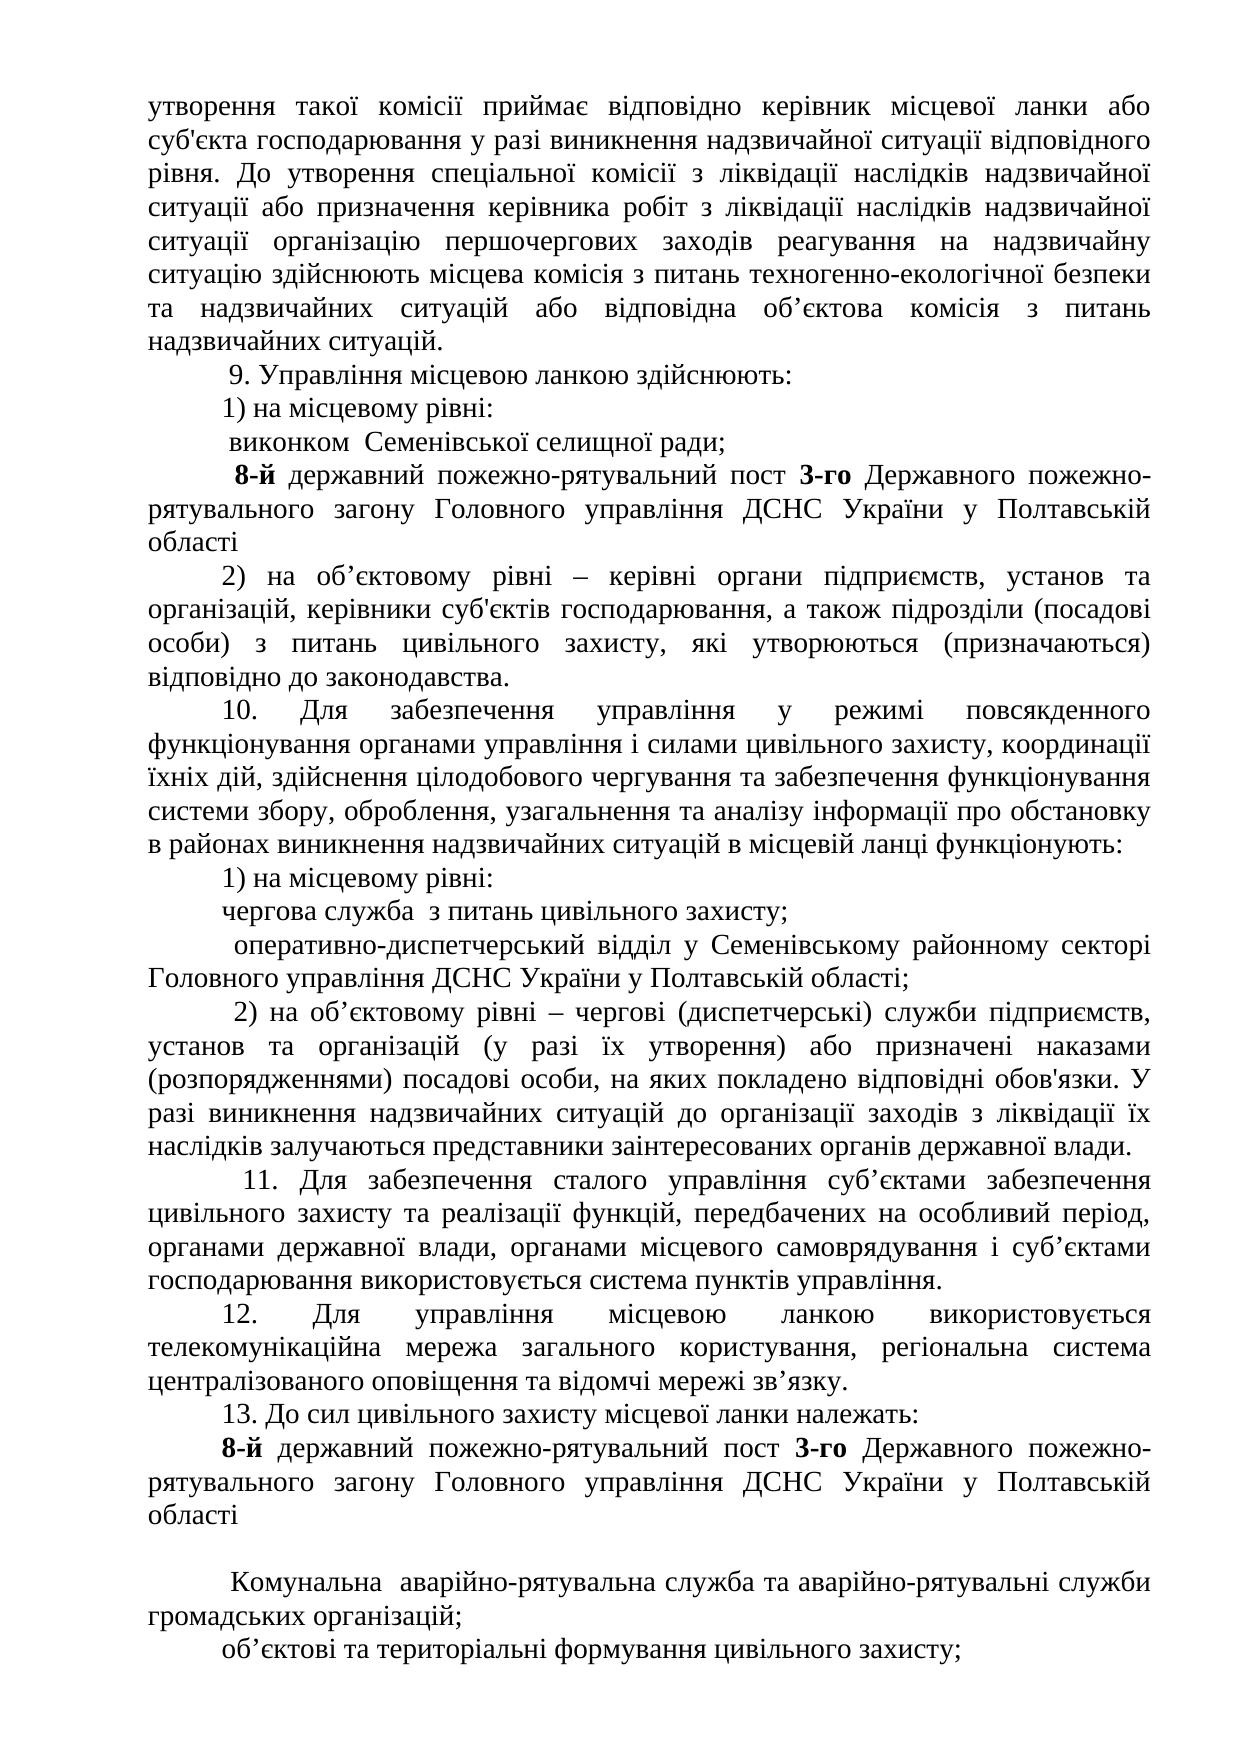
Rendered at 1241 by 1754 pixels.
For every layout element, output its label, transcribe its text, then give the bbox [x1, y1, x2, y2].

text оперативно-диспетчерський відділ у Семенівському районному секторі Головного управління ДСНС України у Полтавській області; [148, 927, 1152, 994]
text 13. До сил цивільного захисту місцевої ланки належать: [148, 1397, 1152, 1430]
text 8-й державний пожежно-рятувальний пост 3-го Державного пожежно-рятувального загону Головного управління ДСНС України у Полтавській області [148, 1430, 1152, 1531]
text 1) на місцевому рівні: [148, 860, 1152, 893]
text Комунальна аварійно-рятувальна служба та аварійно-рятувальні служби громадських організацій; [148, 1564, 1152, 1631]
text 9. Управління місцевою ланкою здійснюють: [148, 357, 1152, 390]
text 11. Для забезпечення сталого управління суб’єктами забезпечення цивільного захисту та реалізації функцій, передбачених на особливий період, органами державної влади, органами місцевого самоврядування і суб’єктами господарювання використовується система пунктів управління. [148, 1162, 1152, 1296]
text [148, 88, 1152, 357]
text 8-й державний пожежно-рятувальний пост 3-го Державного пожежно-рятувального загону Головного управління ДСНС України у Полтавській області [148, 457, 1152, 558]
text об’єктові та територіальні формування цивільного захисту; [148, 1631, 1152, 1665]
text 10. Для забезпечення управління у режимі повсякденного функціонування органами управління і силами цивільного захисту, координації їхніх дій, здійснення цілодобового чергування та забезпечення функціонування системи збору, оброблення, узагальнення та аналізу інформації про обстановку в районах виникнення надзвичайних ситуацій в місцевій ланці функціонують: [148, 692, 1152, 860]
text 2) на об’єктовому рівні – чергові (диспетчерські) служби підприємств, установ та організацій (у разі їх утворення) або призначені наказами (розпорядженнями) посадові особи, на яких покладено відповідні обов'язки. У разі виникнення надзвичайних ситуацій до організації заходів з ліквідації їх наслідків залучаються представники заінтересованих органів державної влади. [148, 994, 1152, 1162]
text чергова служба з питань цивільного захисту; [148, 893, 1152, 927]
text 12. Для управління місцевою ланкою використовується телекомунікаційна мережа загального користування, регіональна система централізованого оповіщення та відомчі мережі зв’язку. [148, 1296, 1152, 1397]
text виконком Семенівської селищної ради; [148, 424, 1152, 457]
text 2) на об’єктовому рівні – керівні органи підприємств, установ та організацій, керівники суб'єктів господарювання, а також підрозділи (посадові особи) з питань цивільного захисту, які утворюються (призначаються) відповідно до законодавства. [148, 558, 1152, 692]
text 1) на місцевому рівні: [148, 390, 1152, 424]
